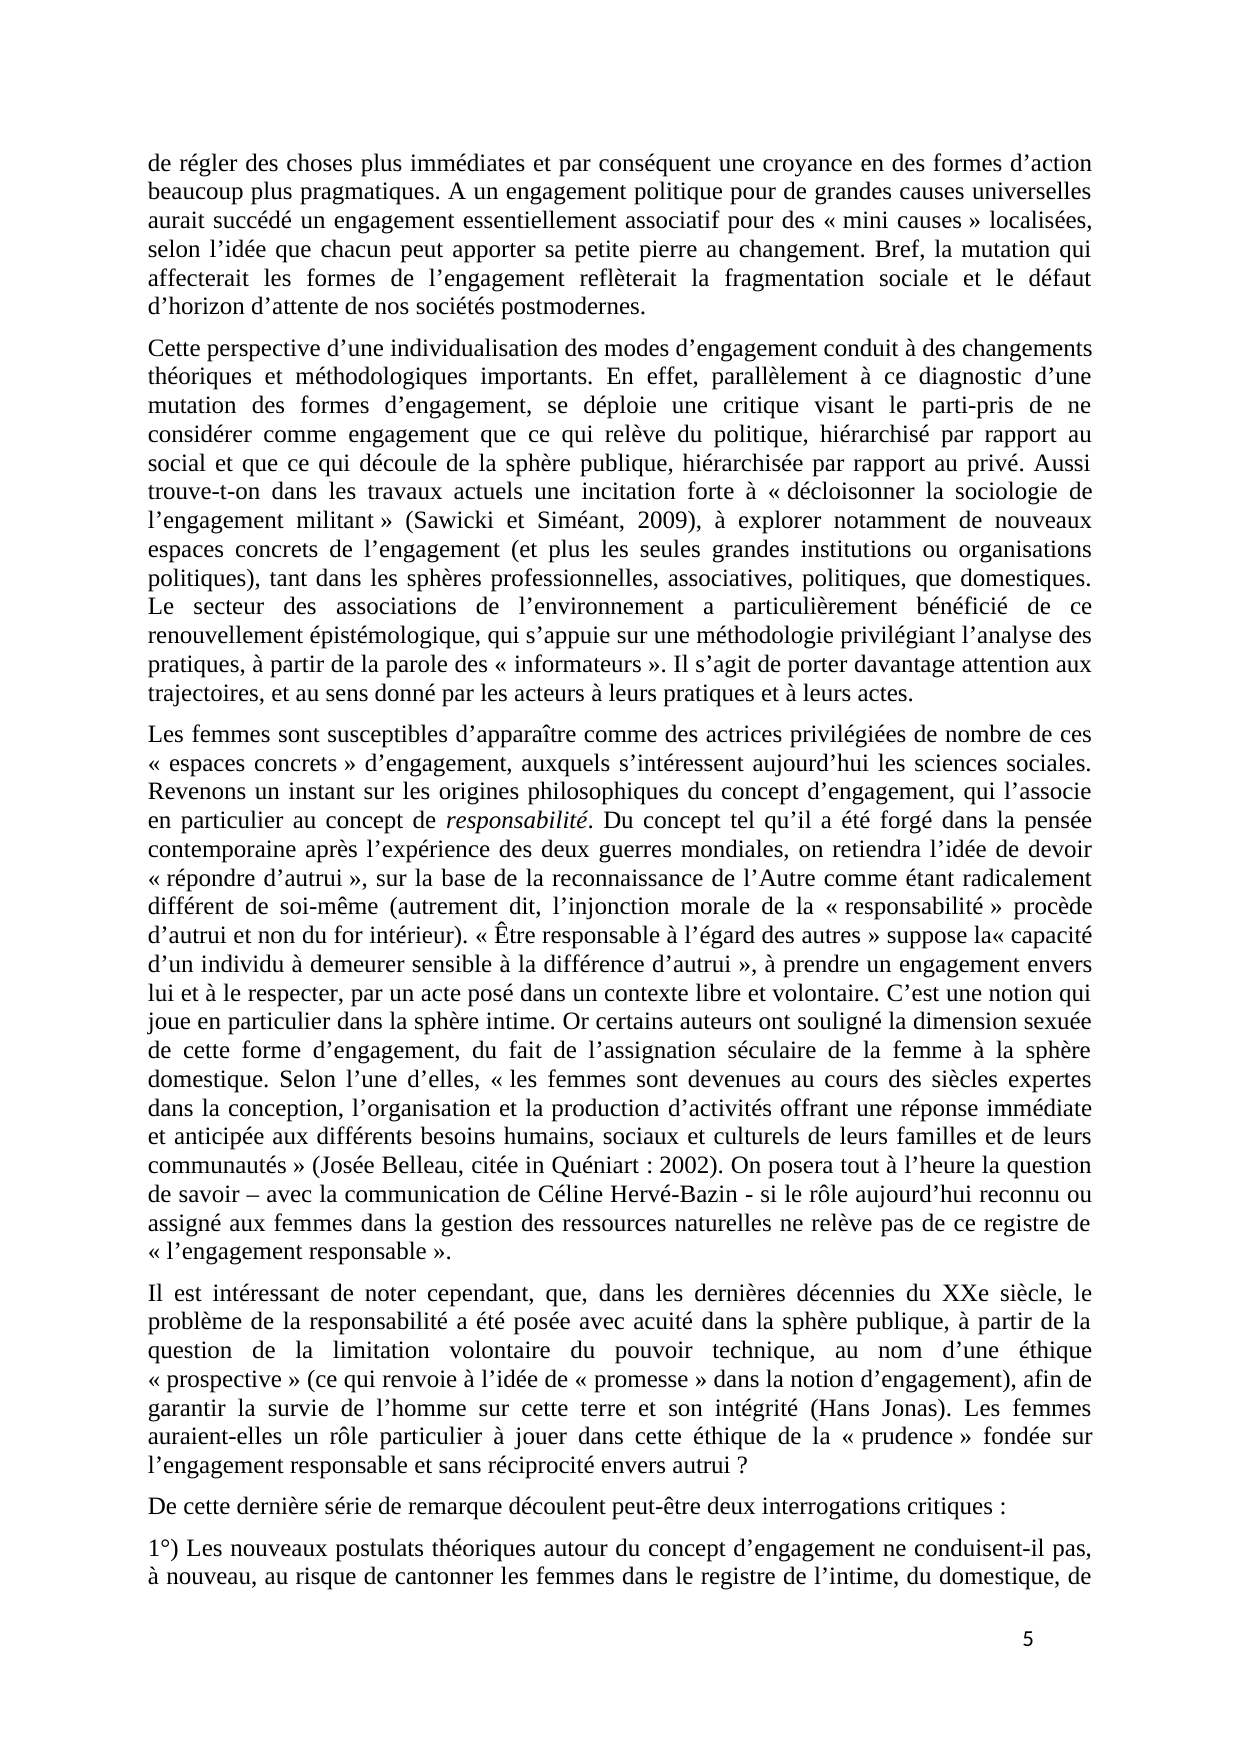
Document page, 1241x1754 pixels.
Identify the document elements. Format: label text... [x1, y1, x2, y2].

text Les femmes sont susceptibles d’apparaître comme des actrices privilégiées de nombre de ces « espaces concrets » d’engagement, auxquels s’intéressent aujourd’hui les sciences sociales. Revenons un instant sur les origines philosophiques du concept d’engagement, qui l’associe en particulier au concept de responsabilité. Du concept tel qu’il a été forgé dans la pensée contemporaine après l’expérience des deux guerres mondiales, on retiendra l’idée de devoir « répondre d’autrui », sur la base de la reconnaissance de l’Autre comme étant radicalement différent de soi-même (autrement dit, l’injonction morale de la « responsabilité » procède d’autrui et non du for intérieur). « Être responsable à l’égard des autres » suppose la« capacité d’un individu à demeurer sensible à la différence d’autrui », à prendre un engagement envers lui et à le respecter, par un acte posé dans un contexte libre et volontaire. C’est une notion qui joue en particulier dans la sphère intime. Or certains auteurs ont souligné la dimension sexuée de cette forme d’engagement, du fait de l’assignation séculaire de la femme à la sphère domestique. Selon l’une d’elles, « les femmes sont devenues au cours des siècles expertes dans la conception, l’organisation et la production d’activités offrant une réponse immédiate et anticipée aux différents besoins humains, sociaux et culturels de leurs familles et de leurs communautés » (Josée Belleau, citée in Quéniart : 2002). On posera tout à l’heure la question de savoir – avec la communication de Céline Hervé-Bazin - si le rôle aujourd’hui reconnu ou assigné aux femmes dans la gestion des ressources naturelles ne relève pas de ce registre de « l’engagement responsable ». [148, 719, 1093, 1265]
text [148, 148, 1093, 320]
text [148, 1533, 1093, 1590]
text Cette perspective d’une individualisation des modes d’engagement conduit à des changements théoriques et méthodologiques importants. En effet, parallèlement à ce diagnostic d’une mutation des formes d’engagement, se déploie une critique visant le parti-pris de ne considérer comme engagement que ce qui relève du politique, hiérarchisé par rapport au social et que ce qui découle de la sphère publique, hiérarchisée par rapport au privé. Aussi trouve-t-on dans les travaux actuels une incitation forte à « décloisonner la sociologie de l’engagement militant » (Sawicki et Siméant, 2009), à explorer notamment de nouveaux espaces concrets de l’engagement (et plus les seules grandes institutions ou organisations politiques), tant dans les sphères professionnelles, associatives, politiques, que domestiques. Le secteur des associations de l’environnement a particulièrement bénéficié de ce renouvellement épistémologique, qui s’appuie sur une méthodologie privilégiant l’analyse des pratiques, à partir de la parole des « informateurs ». Il s’agit de porter davantage attention aux trajectoires, et au sens donné par les acteurs à leurs pratiques et à leurs actes. [148, 333, 1093, 706]
text De cette dernière série de remarque découlent peut-être deux interrogations critiques : [148, 1491, 1093, 1520]
text Il est intéressant de noter cependant, que, dans les dernières décennies du XXe siècle, le problème de la responsabilité a été posée avec acuité dans la sphère publique, à partir de la question de la limitation volontaire du pouvoir technique, au nom d’une éthique « prospective » (ce qui renvoie à l’idée de « promesse » dans la notion d’engagement), afin de garantir la survie de l’homme sur cette terre et son intégrité (Hans Jonas). Les femmes auraient-elles un rôle particulier à jouer dans cette éthique de la « prudence » fondée sur l’engagement responsable et sans réciprocité envers autrui ? [148, 1278, 1093, 1479]
